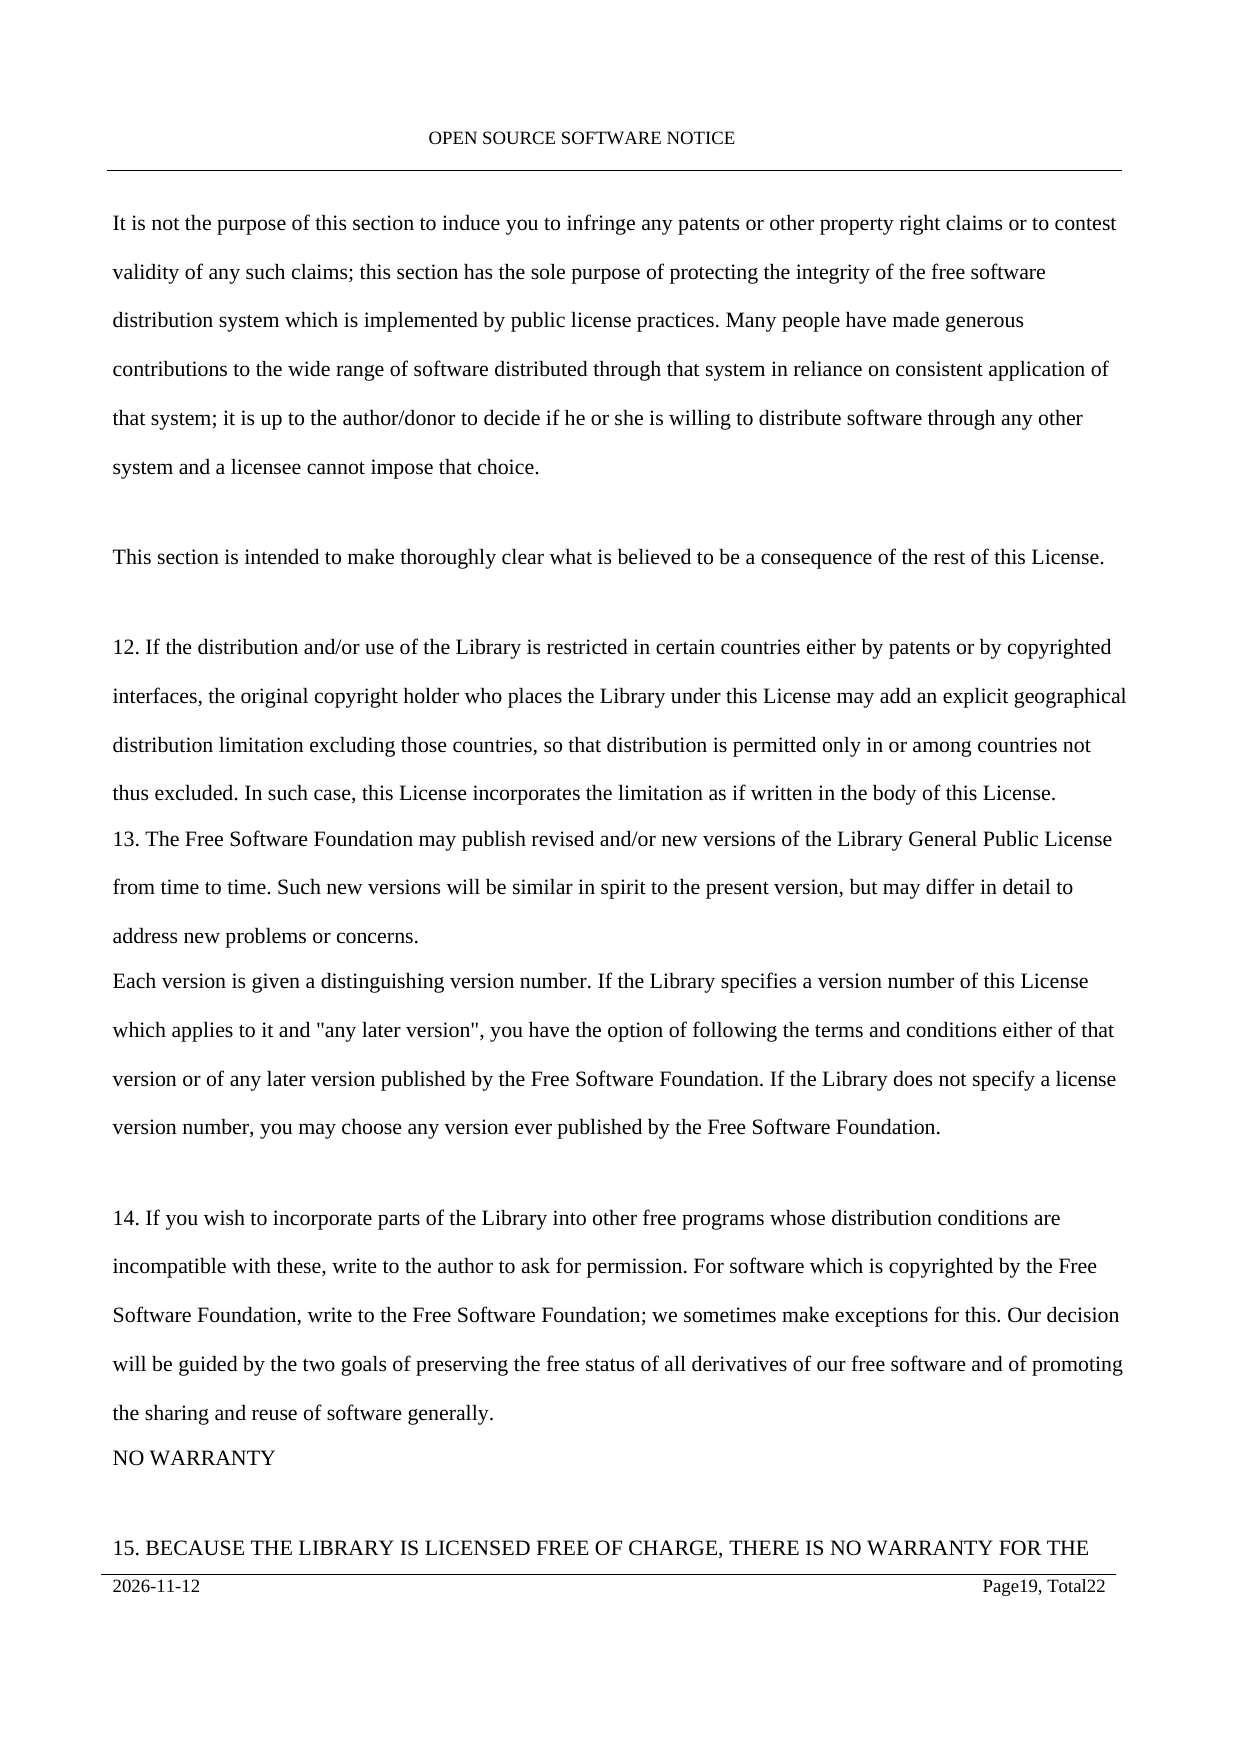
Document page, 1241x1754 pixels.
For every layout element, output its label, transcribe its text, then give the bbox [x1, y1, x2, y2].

text NO WARRANTY [112, 1441, 1128, 1473]
text 14. If you wish to incorporate parts of the Library into other free programs whose distribution conditions are incompatible with these, write to the author to ask for permission. For software which is copyrighted by the Free Software Foundation, write to the Free Software Foundation; we sometimes make exceptions for this. Our decision will be guided by the two goals of preserving the free status of all derivatives of our free software and of promoting the sharing and reuse of software generally. [112, 1201, 1128, 1428]
text This section is intended to make thoroughly clear what is believed to be a consequence of the rest of this License. [112, 540, 1128, 573]
text 13. The Free Software Foundation may publish revised and/or new versions of the Library General Public License from time to time. Such new versions will be similar in spirit to the present version, but may differ in detail to address new problems or concerns. [112, 822, 1128, 952]
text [112, 1531, 1128, 1564]
text It is not the purpose of this section to induce you to infringe any patents or other property right claims or to contest validity of any such claims; this section has the sole purpose of protecting the integrity of the free software distribution system which is implemented by public license practices. Many people have made generous contributions to the wide range of software distributed through that system in reliance on consistent application of that system; it is up to the author/donor to decide if he or she is willing to distribute software through any other system and a licensee cannot impose that choice. [112, 206, 1128, 483]
text Each version is given a distinguishing version number. If the Library specifies a version number of this License which applies to it and "any later version", you have the option of following the terms and conditions either of that version or of any later version published by the Free Software Foundation. If the Library does not specify a license version number, you may choose any version ever published by the Free Software Foundation. [112, 964, 1128, 1143]
text 12. If the distribution and/or use of the Library is restricted in certain countries either by patents or by copyrighted interfaces, the original copyright holder who places the Library under this License may add an explicit geographical distribution limitation excluding those countries, so that distribution is permitted only in or among countries not thus excluded. In such case, this License incorporates the limitation as if written in the body of this License. [112, 631, 1128, 809]
